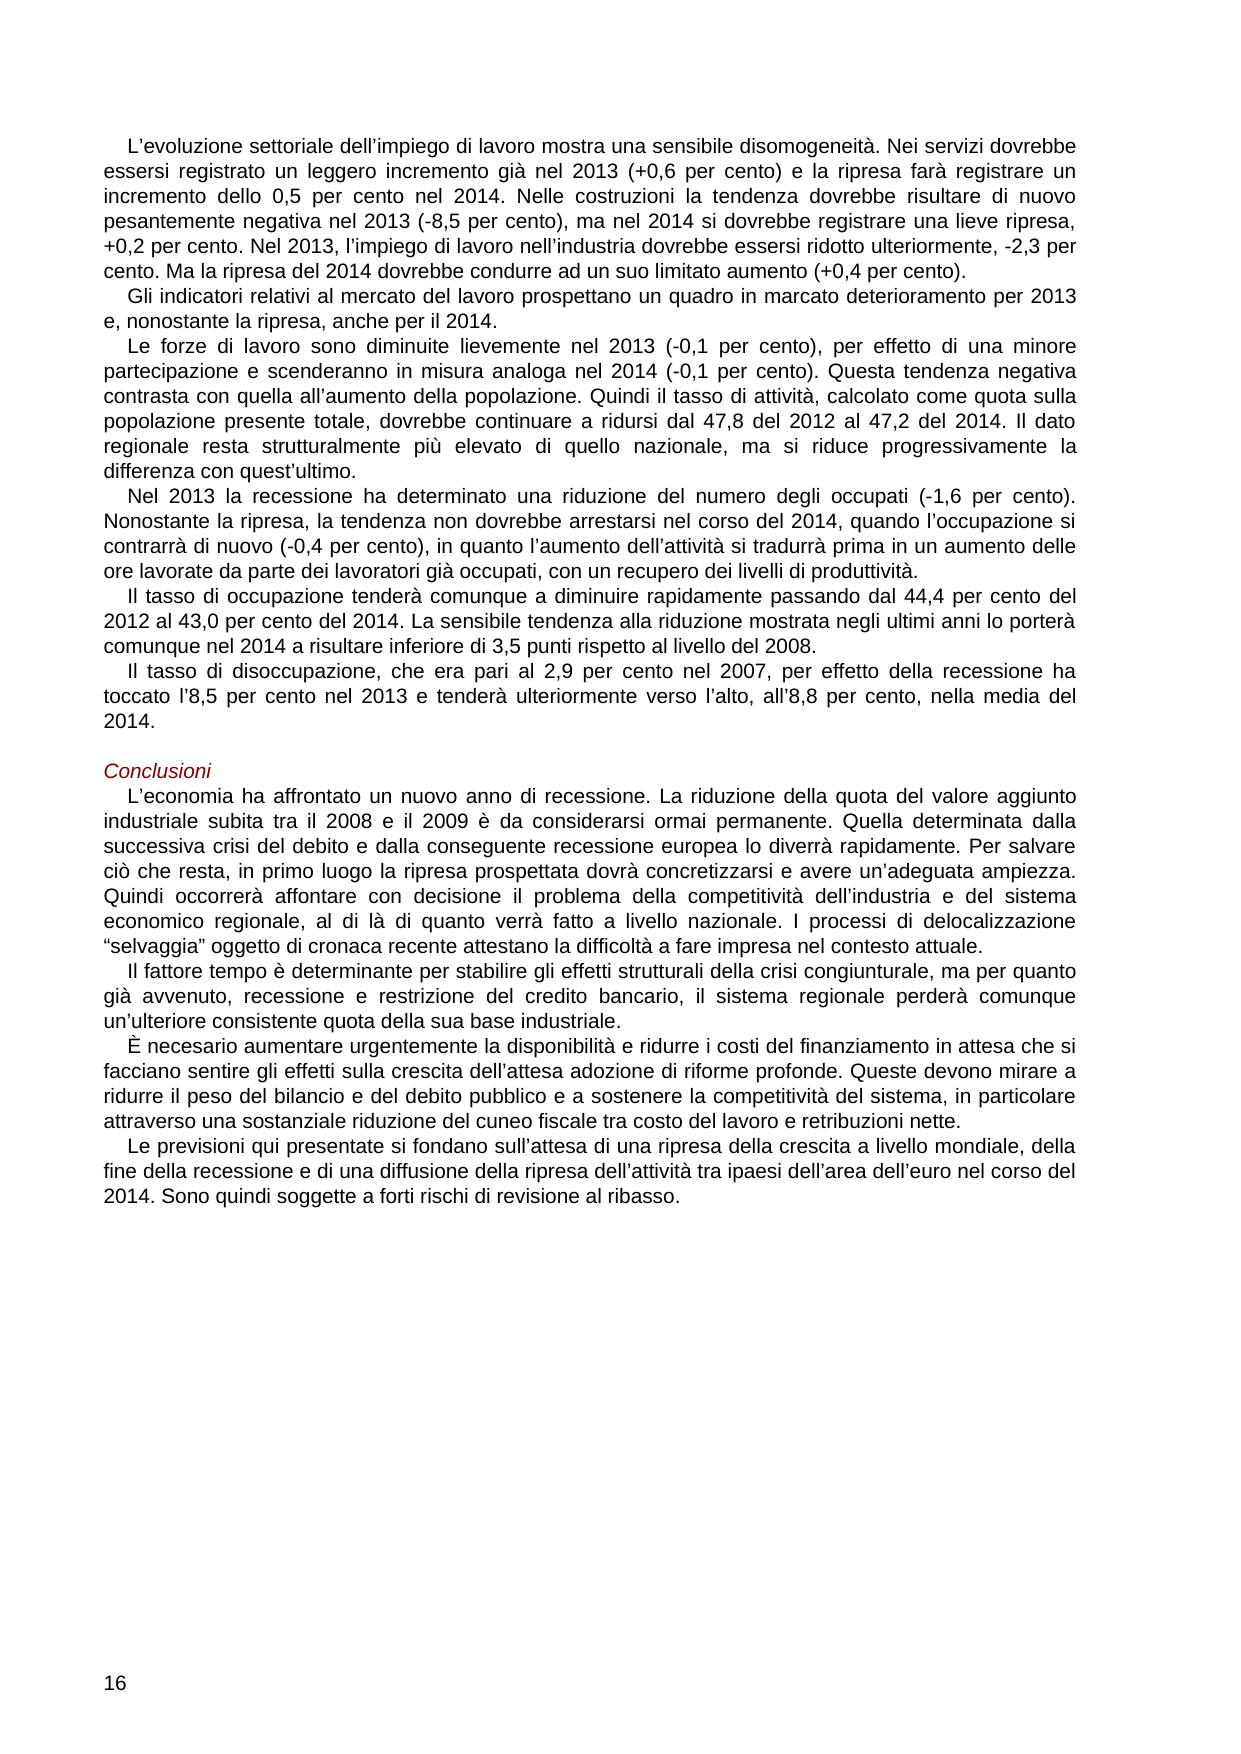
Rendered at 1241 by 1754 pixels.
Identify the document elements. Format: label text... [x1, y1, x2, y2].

text Il tasso di disoccupazione, che era pari al 2,9 per cento nel 2007, per effetto della recessione ha toccato l’8,5 per cento nel 2013 e tenderà ulteriormente verso l’alto, all’8,8 per cento, nella media del 2014. [103, 658, 1078, 733]
text È necesario aumentare urgentemente la disponibilità e ridurre i costi del finanziamento in attesa che si facciano sentire gli effetti sulla crescita dell’attesa adozione di riforme profonde. Queste devono mirare a ridurre il peso del bilancio e del debito pubblico e a sostenere la competitività del sistema, in particolare attraverso una sostanziale riduzione del cuneo fiscale tra costo del lavoro e retribuzioni nette. [103, 1033, 1078, 1133]
text L’economia ha affrontato un nuovo anno di recessione. La riduzione della quota del valore aggiunto industriale subita tra il 2008 e il 2009 è da considerarsi ormai permanente. Quella determinata dalla successiva crisi del debito e dalla conseguente recessione europea lo diverrà rapidamente. Per salvare ciò che resta, in primo luogo la ripresa prospettata dovrà concretizzarsi e avere un’adeguata ampiezza. Quindi occorrerà affontare con decisione il problema della competitività dell’industria e del sistema economico regionale, al di là di quanto verrà fatto a livello nazionale. I processi di delocalizzazione “selvaggia” oggetto di cronaca recente attestano la difficoltà a fare impresa nel contesto attuale. [103, 783, 1078, 958]
text Le previsioni qui presentate si fondano sull’attesa di una ripresa della crescita a livello mondiale, della fine della recessione e di una diffusione della ripresa dell’attività tra ipaesi dell’area dell’euro nel corso del 2014. Sono quindi soggette a forti rischi di revisione al ribasso. [103, 1133, 1078, 1208]
text L’evoluzione settoriale dell’impiego di lavoro mostra una sensibile disomogeneità. Nei servizi dovrebbe essersi registrato un leggero incremento già nel 2013 (+0,6 per cento) e la ripresa farà registrare un incremento dello 0,5 per cento nel 2014. Nelle costruzioni la tendenza dovrebbe risultare di nuovo pesantemente negativa nel 2013 (-8,5 per cento), ma nel 2014 si dovrebbe registrare una lieve ripresa, +0,2 per cento. Nel 2013, l’impiego di lavoro nell’industria dovrebbe essersi ridotto ulteriormente, -2,3 per cento. Ma la ripresa del 2014 dovrebbe condurre ad un suo limitato aumento (+0,4 per cento). [103, 133, 1078, 283]
text Nel 2013 la recessione ha determinato una riduzione del numero degli occupati (-1,6 per cento). Nonostante la ripresa, la tendenza non dovrebbe arrestarsi nel corso del 2014, quando l’occupazione si contrarrà di nuovo (-0,4 per cento), in quanto l’aumento dell’attività si tradurrà prima in un aumento delle ore lavorate da parte dei lavoratori già occupati, con un recupero dei livelli di produttività. [103, 483, 1078, 583]
text Gli indicatori relativi al mercato del lavoro prospettano un quadro in marcato deterioramento per 2013 e, nonostante la ripresa, anche per il 2014. [103, 283, 1078, 333]
text Il fattore tempo è determinante per stabilire gli effetti strutturali della crisi congiunturale, ma per quanto già avvenuto, recessione e restrizione del credito bancario, il sistema regionale perderà comunque un’ulteriore consistente quota della sua base industriale. [103, 958, 1078, 1033]
text Le forze di lavoro sono diminuite lievemente nel 2013 (-0,1 per cento), per effetto di una minore partecipazione e scenderanno in misura analoga nel 2014 (-0,1 per cento). Questa tendenza negativa contrasta con quella all’aumento della popolazione. Quindi il tasso di attività, calcolato come quota sulla popolazione presente totale, dovrebbe continuare a ridursi dal 47,8 del 2012 al 47,2 del 2014. Il dato regionale resta strutturalmente più elevato di quello nazionale, ma si riduce progressivamente la differenza con quest’ultimo. [103, 333, 1078, 483]
subtitle Conclusioni [103, 758, 1078, 783]
text Il tasso di occupazione tenderà comunque a diminuire rapidamente passando dal 44,4 per cento del 2012 al 43,0 per cento del 2014. La sensibile tendenza alla riduzione mostrata negli ultimi anni lo porterà comunque nel 2014 a risultare inferiore di 3,5 punti rispetto al livello del 2008. [103, 583, 1078, 658]
